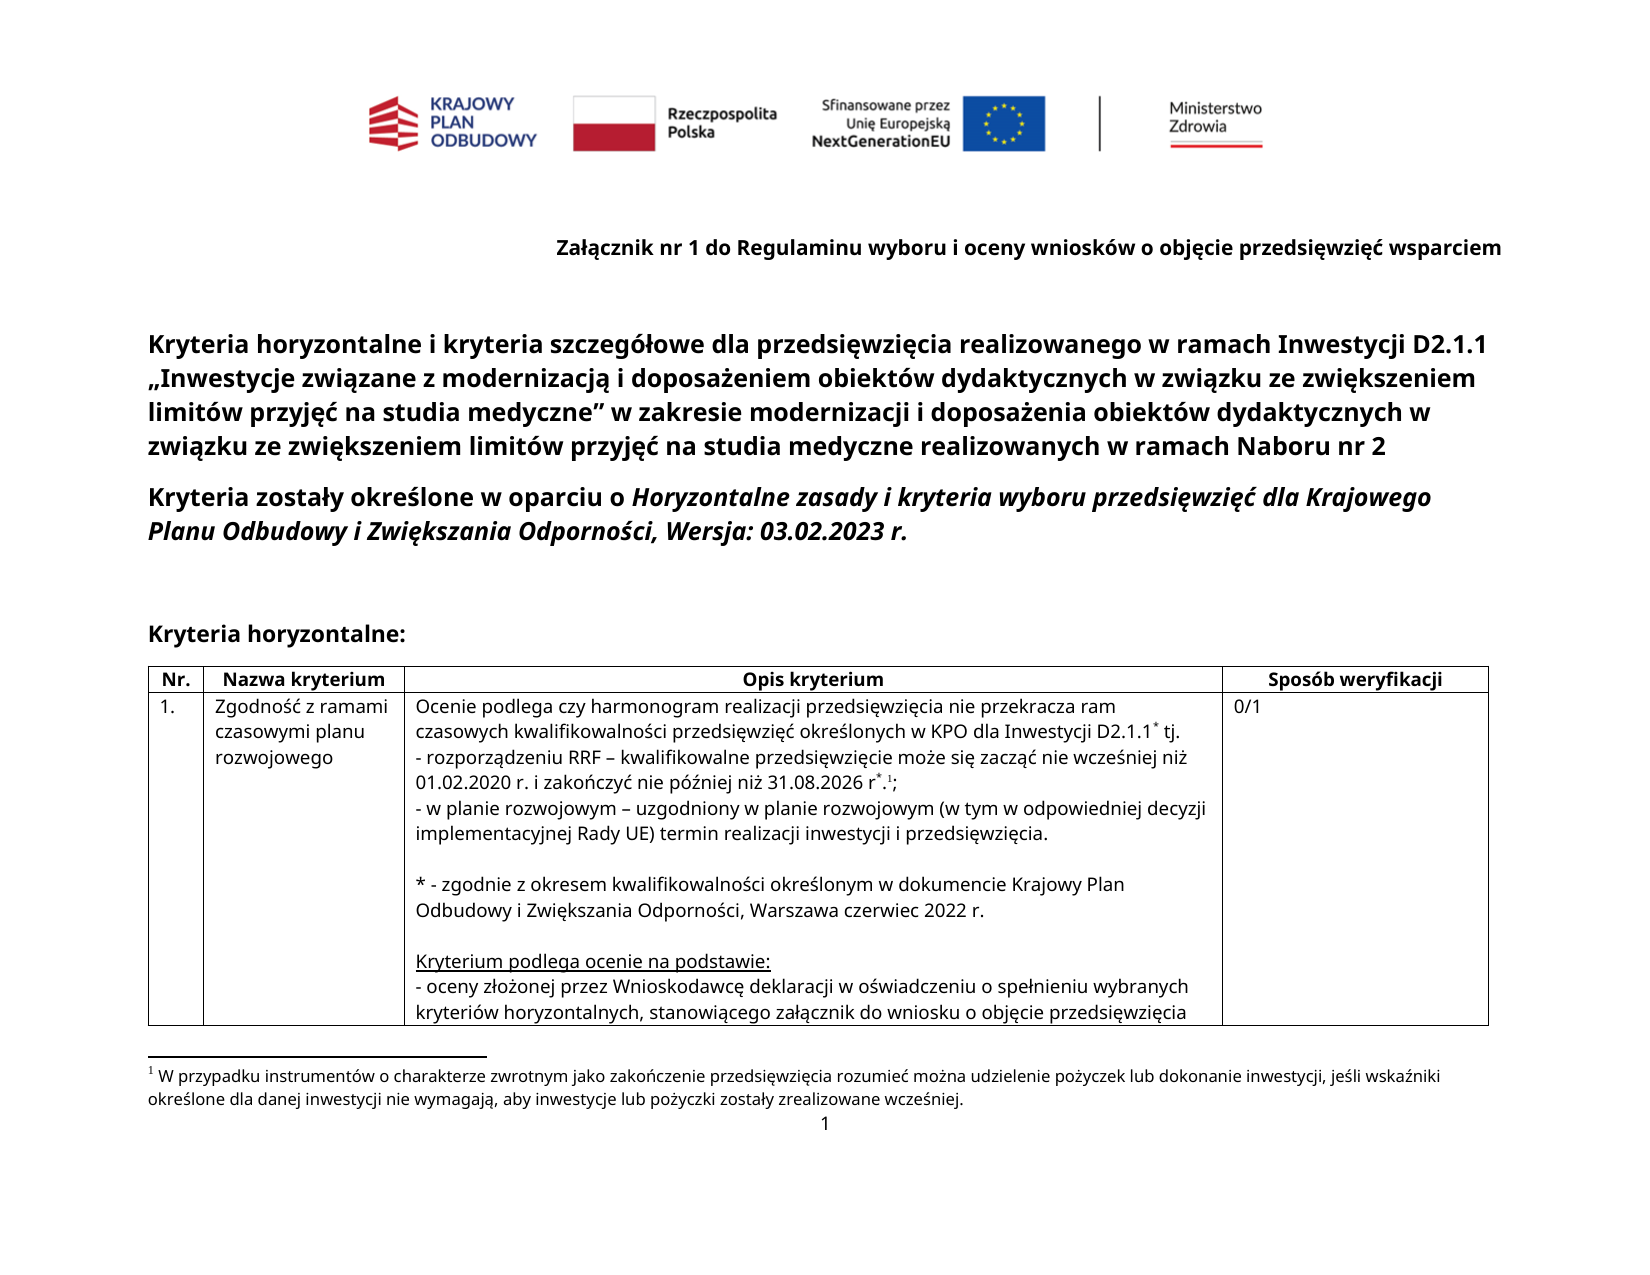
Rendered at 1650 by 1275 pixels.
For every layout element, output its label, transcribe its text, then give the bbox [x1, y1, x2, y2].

text Kryteria horyzontalne: [148, 618, 1502, 649]
table_cell Zgodność z ramami czasowymi planu rozwojowego [204, 693, 404, 1025]
picture [352, 73, 1298, 168]
table_header Opis kryterium [405, 667, 1222, 692]
text Kryteria zostały określone w oparciu o Horyzontalne zasady i kryteria wyboru przedsięwzięć dla Krajowego Planu Odbudowy i Zwiększania Odporności, Wersja: 03.02.2023 r. [148, 479, 1502, 547]
table_header Nr. [149, 667, 203, 692]
table_header Nazwa kryterium [204, 667, 404, 692]
table_header Sposób weryfikacji [1223, 667, 1488, 692]
table_cell 1. [149, 693, 203, 1025]
text Kryteria horyzontalne i kryteria szczegółowe dla przedsięwzięcia realizowanego w ramach Inwestycji D2.1.1 „Inwestycje związane z modernizacją i doposażeniem obiektów dydaktycznych w związku ze zwiększeniem limitów przyjęć na studia medyczne” w zakresie modernizacji i doposażenia obiektów dydaktycznych w związku ze zwiększeniem limitów przyjęć na studia medyczne realizowanych w ramach Naboru nr 2 [148, 326, 1502, 463]
text Załącznik nr 1 do Regulaminu wyboru i oceny wniosków o objęcie przedsięwzięć wsparciem [148, 233, 1502, 262]
table_cell 0/1 [1223, 693, 1488, 1025]
